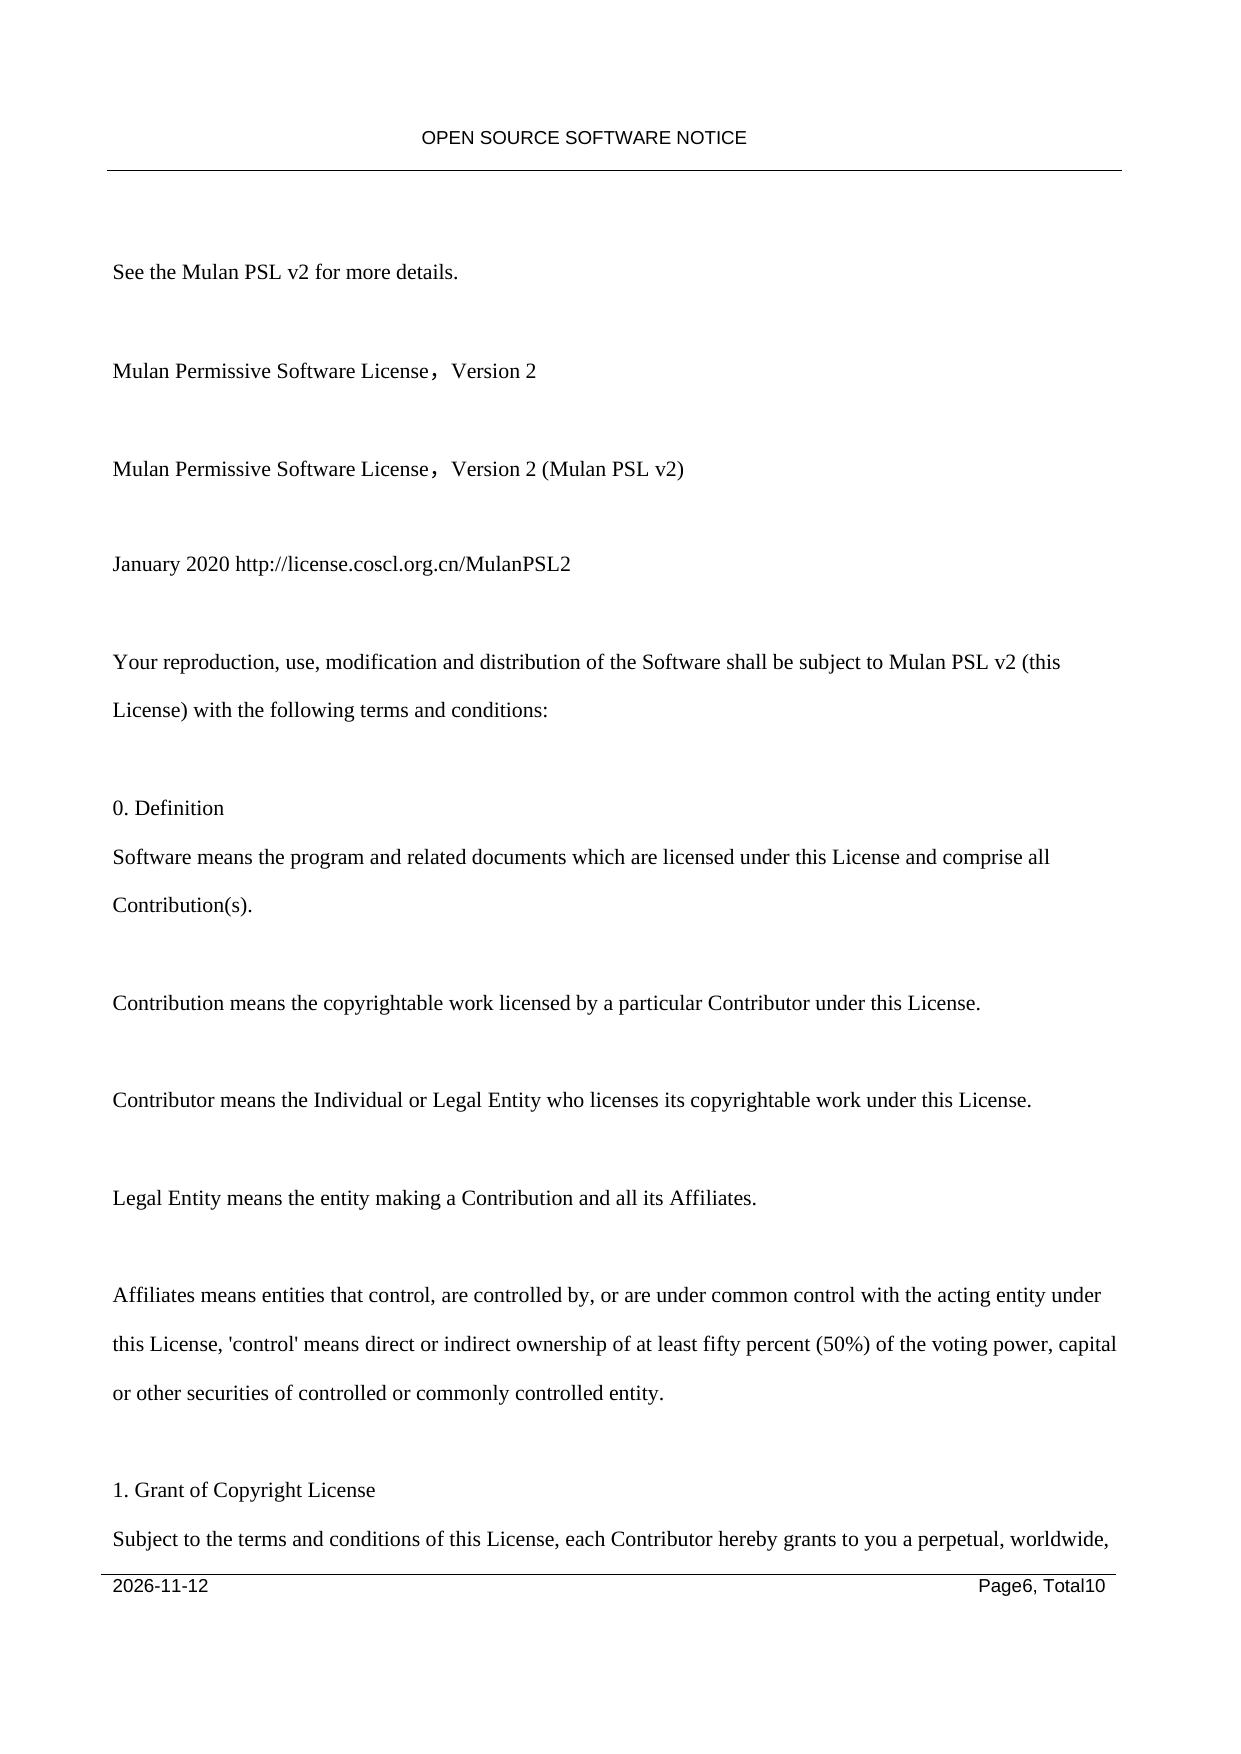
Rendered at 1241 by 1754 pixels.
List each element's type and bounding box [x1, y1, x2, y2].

text [112, 206, 1128, 1555]
